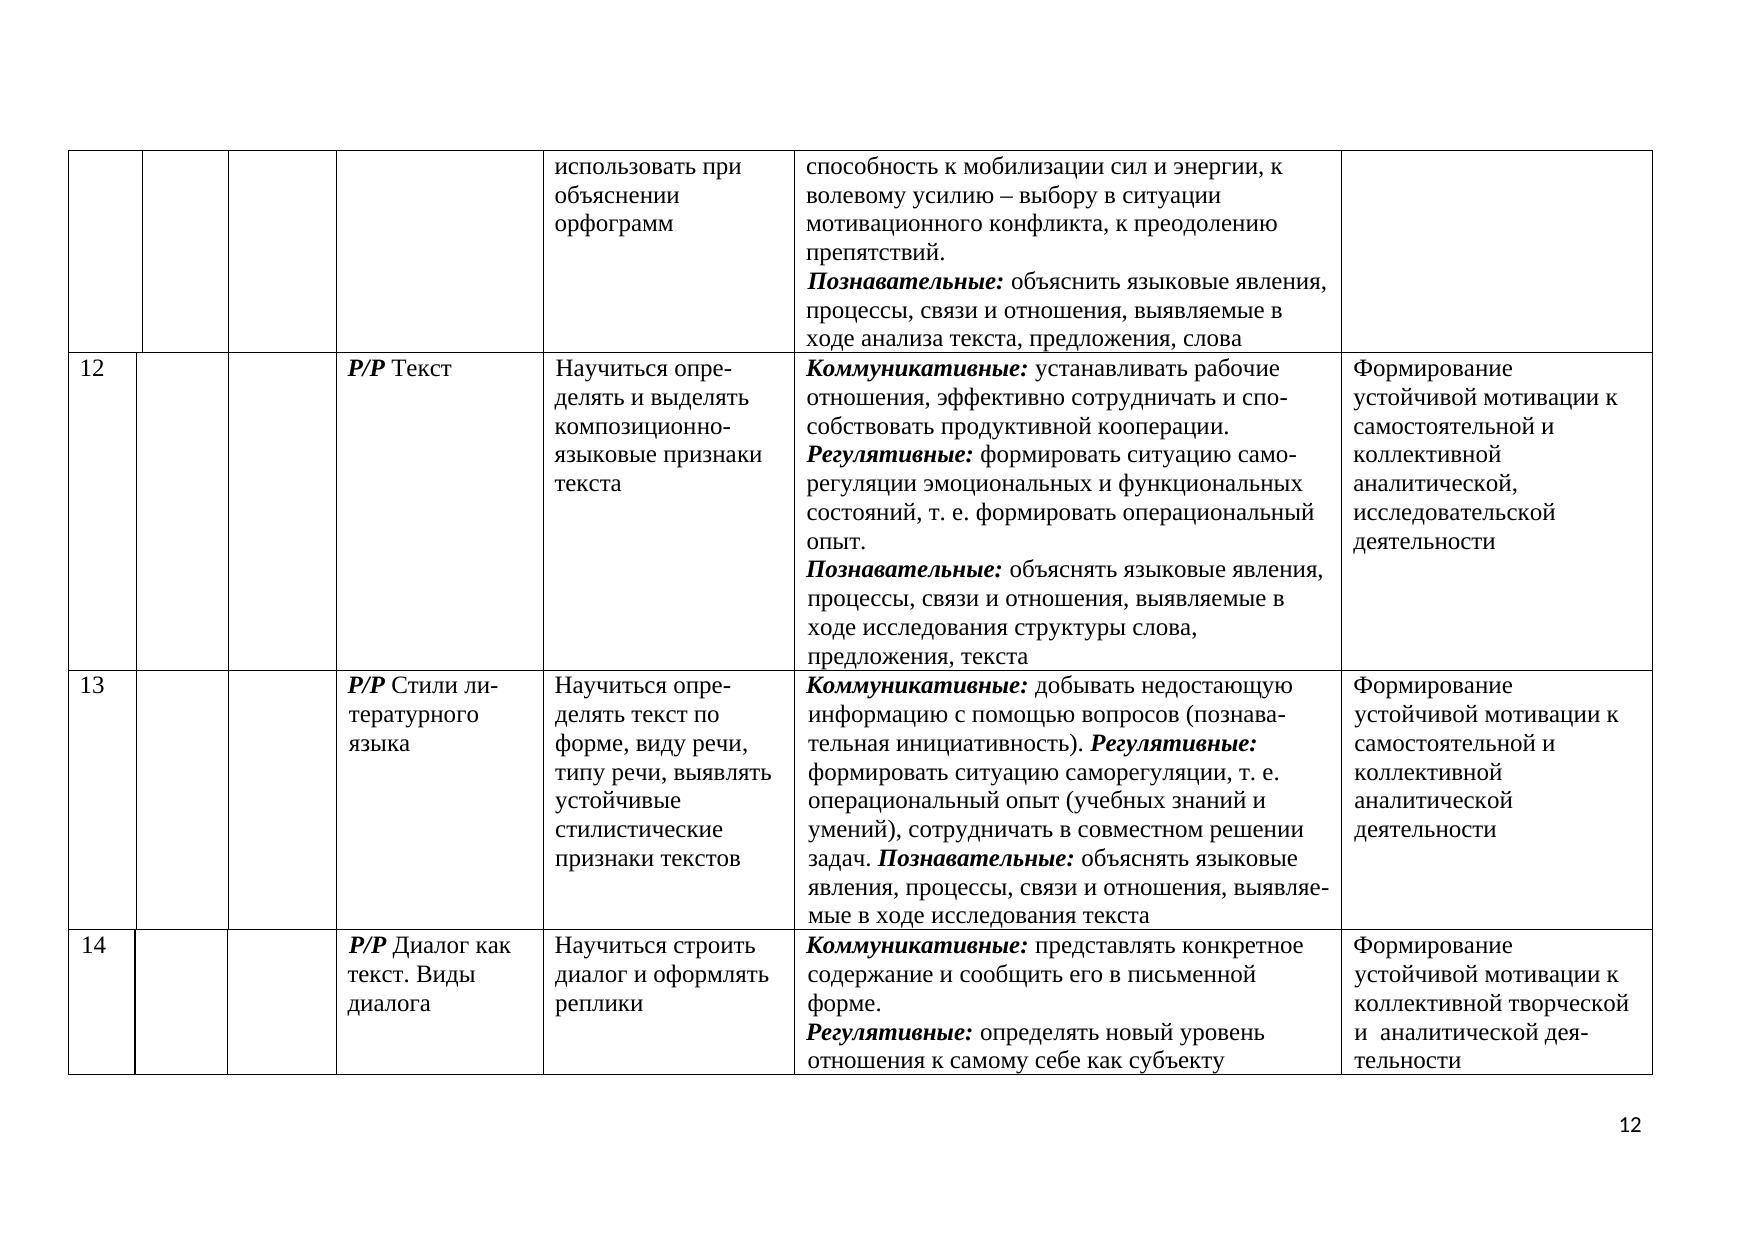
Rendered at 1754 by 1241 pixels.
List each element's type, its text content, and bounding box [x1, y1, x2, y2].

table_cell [337, 930, 543, 1074]
table_cell [137, 353, 228, 669]
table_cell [1342, 930, 1652, 1074]
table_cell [544, 930, 794, 1074]
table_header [337, 151, 543, 352]
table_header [1342, 151, 1652, 352]
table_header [795, 151, 1341, 352]
table_header 11 [69, 151, 142, 352]
table_cell [136, 930, 227, 1074]
table_cell [229, 353, 336, 669]
table_cell 14 [69, 930, 134, 1074]
table_cell Коммуникативные: добывать недостающую информацию с помощью вопросов (познавательная инициативность). Регулятивные: формировать ситуацию саморегуляции, т. е. операциональный опыт (учебных знаний и умений), сотрудничать в совместном решении задач. Познавательные: объяснять языковые явления, процессы, связи и отношения, выявляемые в ходе исследования текста [795, 671, 1341, 929]
table_cell 12 [69, 353, 136, 669]
table_cell [228, 930, 336, 1074]
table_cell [795, 930, 1341, 1074]
table_cell Коммуникативные: устанавливать рабочие отношения, эффективно сотрудничать и способствовать продуктивной кооперации. Регулятивные: формировать ситуацию саморегуляции эмоциональных и функциональных состояний, т. е. формировать операциональный опыт. Познавательные: объяснять языковые явления, процессы, связи и отношения, выявляемые в ходе исследования структуры слова, предложения, текста [795, 353, 1341, 669]
table_cell 13 [69, 671, 136, 929]
table_header [229, 151, 336, 352]
table_cell [137, 671, 228, 929]
table_cell Формирование устойчивой мотивации к самостоятельной и коллективной аналитической, исследовательской деятельности [1342, 353, 1652, 669]
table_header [544, 151, 794, 352]
table_cell Р/Р Текст [337, 353, 543, 669]
table_cell Научиться определять и выделять композиционно-языковые признаки текста [544, 353, 794, 669]
table_cell Р/Р Стили литературного языка [337, 671, 543, 929]
table_header [143, 151, 228, 352]
table_cell [229, 671, 336, 929]
table_cell Научиться определять текст по форме, виду речи, типу речи, выявлять устойчивые стилистические признаки текстов [544, 671, 794, 929]
table_cell Формирование устойчивой мотивации к самостоятельной и коллективной аналитической деятельности [1342, 671, 1652, 929]
